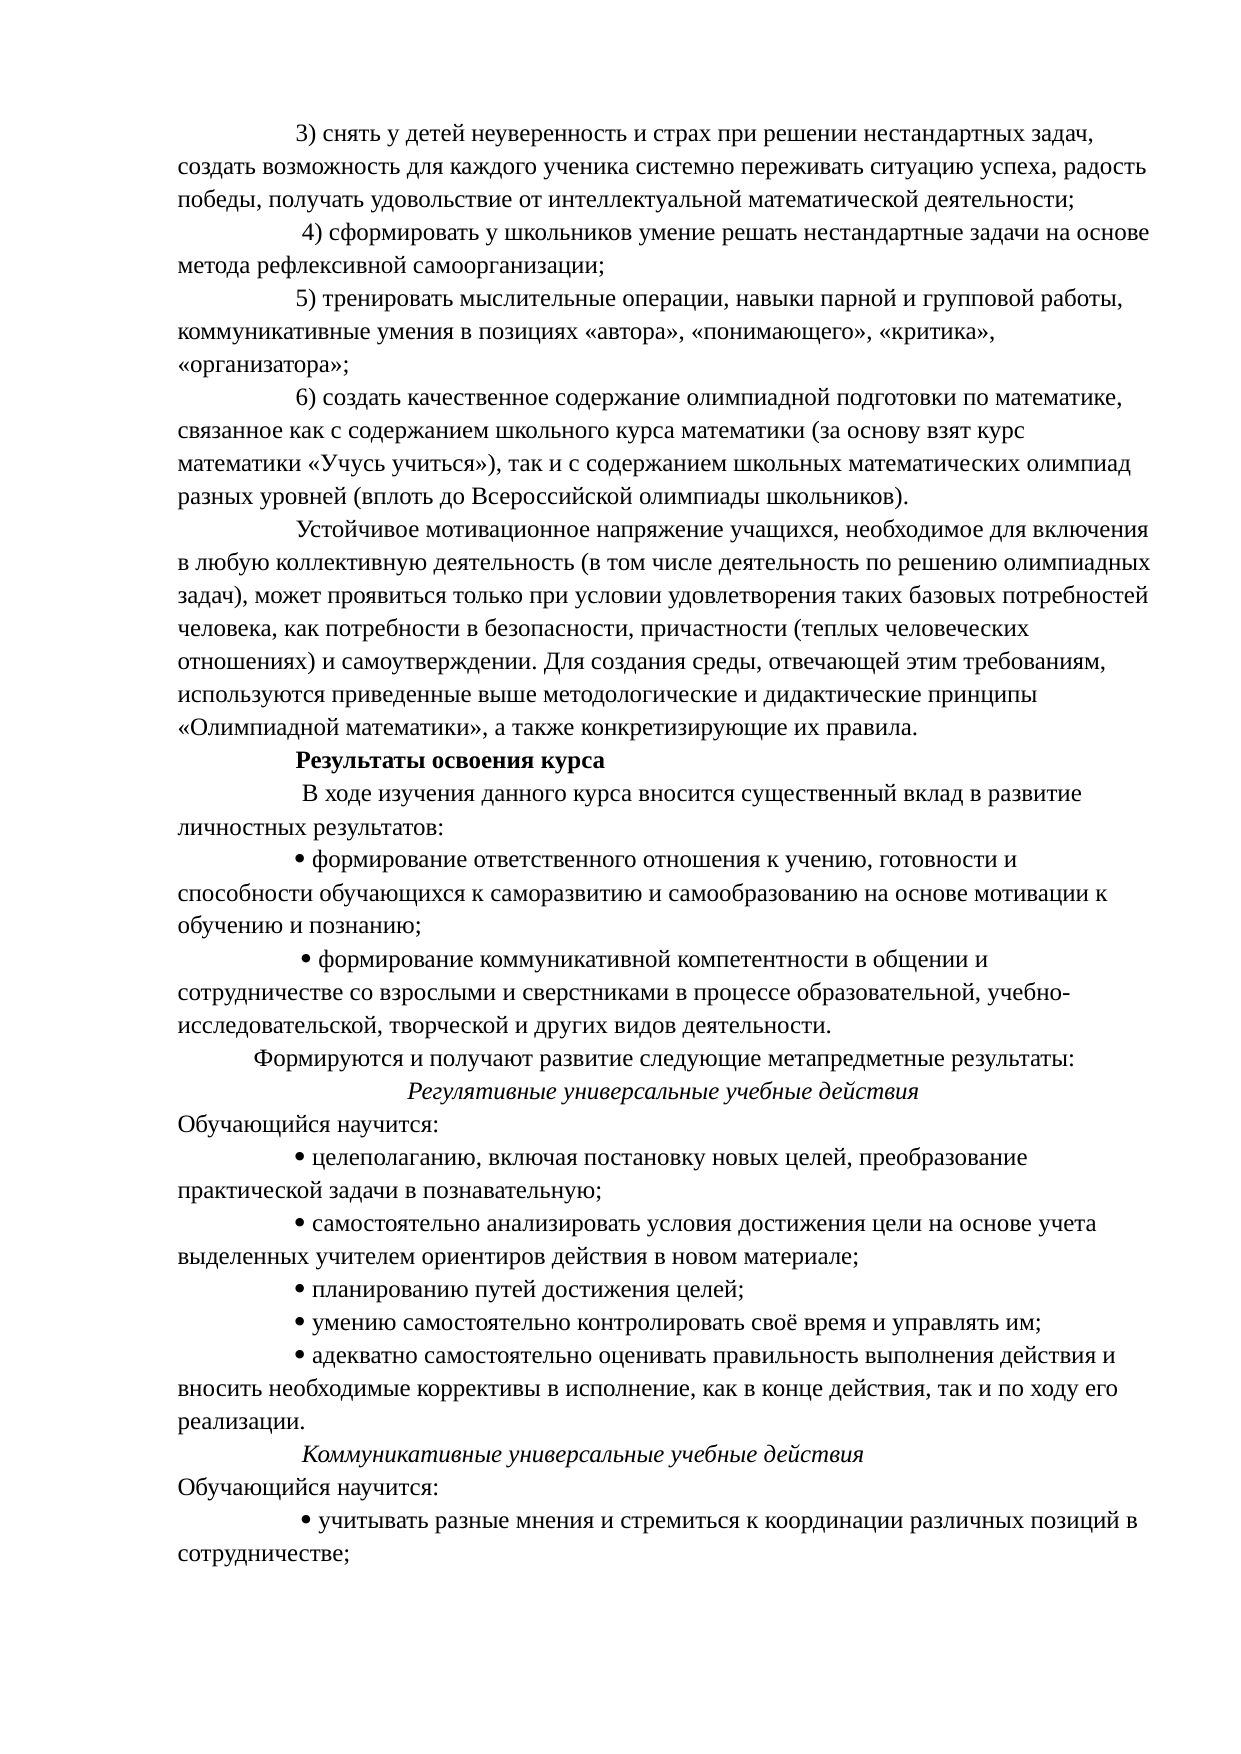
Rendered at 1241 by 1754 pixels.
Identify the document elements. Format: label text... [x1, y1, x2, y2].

text 6) создать качественное содержание олимпиадной подготовки по математике, связанное как с содержанием школьного курса математики (за основу взят курс математики «Учусь учиться»), так и с содержанием школьных математических олимпиад разных уровней (вплоть до Всероссийской олимпиады школьников). [177, 382, 1152, 510]
text адекватно самостоятельно оценивать правильность выполнения действия и вносить необходимые коррективы в исполнение, как в конце действия, так и по ходу его реализации. [177, 1340, 1152, 1435]
text В ходе изучения данного курса вносится существенный вклад в развитие личностных результатов: [177, 778, 1152, 840]
text Формируются и получают развитие следующие метапредметные результаты: Регулятивные универсальные учебные действия [177, 1043, 1152, 1104]
text самостоятельно анализировать условия достижения цели на основе учета выделенных учителем ориентиров действия в новом материале; [177, 1208, 1152, 1269]
text Устойчивое мотивационное напряжение учащихся, необходимое для включения в любую коллективную деятельность (в том числе деятельность по решению олимпиадных задач), может проявиться только при условии удовлетворения таких базовых потребностей человека, как потребности в безопасности, причастности (теплых человеческих отношениях) и самоутверждении. Для создания среды, отвечающей этим требованиям, используются приведенные выше методологические и дидактические принципы «Олимпиадной математики», а также конкретизирующие их правила. [177, 514, 1152, 741]
text 5) тренировать мыслительные операции, навыки парной и групповой работы, коммуникативные умения в позициях «автора», «понимающего», «критика», «организатора»; [177, 283, 1152, 378]
text формирование ответственного отношения к учению, готовности и способности обучающихся к саморазвитию и самообразованию на основе мотивации к обучению и познанию; [177, 844, 1152, 939]
text Обучающийся научится: [177, 1109, 1152, 1137]
text целеполаганию, включая постановку новых целей, преобразование практической задачи в познавательную; [177, 1142, 1152, 1203]
text учитывать разные мнения и стремиться к координации различных позиций в сотрудничестве; [177, 1505, 1152, 1567]
text Обучающийся научится: [177, 1472, 1152, 1501]
text формирование коммуникативной компетентности в общении и сотрудничестве со взрослыми и сверстниками в процессе образовательной, учебно-исследовательской, творческой и других видов деятельности. [177, 944, 1152, 1038]
text умению самостоятельно контролировать своё время и управлять им; [177, 1307, 1152, 1336]
text 3) снять у детей неуверенность и страх при решении нестандартных задач, создать возможность для каждого ученика системно переживать ситуацию успеха, радость победы, получать удовольствие от интеллектуальной математической деятельности; [177, 118, 1152, 213]
text планированию путей достижения целей; [177, 1274, 1152, 1303]
text Результаты освоения курса [177, 746, 1152, 774]
text Коммуникативные универсальные учебные действия [177, 1439, 1152, 1468]
text 4) сформировать у школьников умение решать нестандартные задачи на основе метода рефлексивной самоорганизации; [177, 217, 1152, 279]
